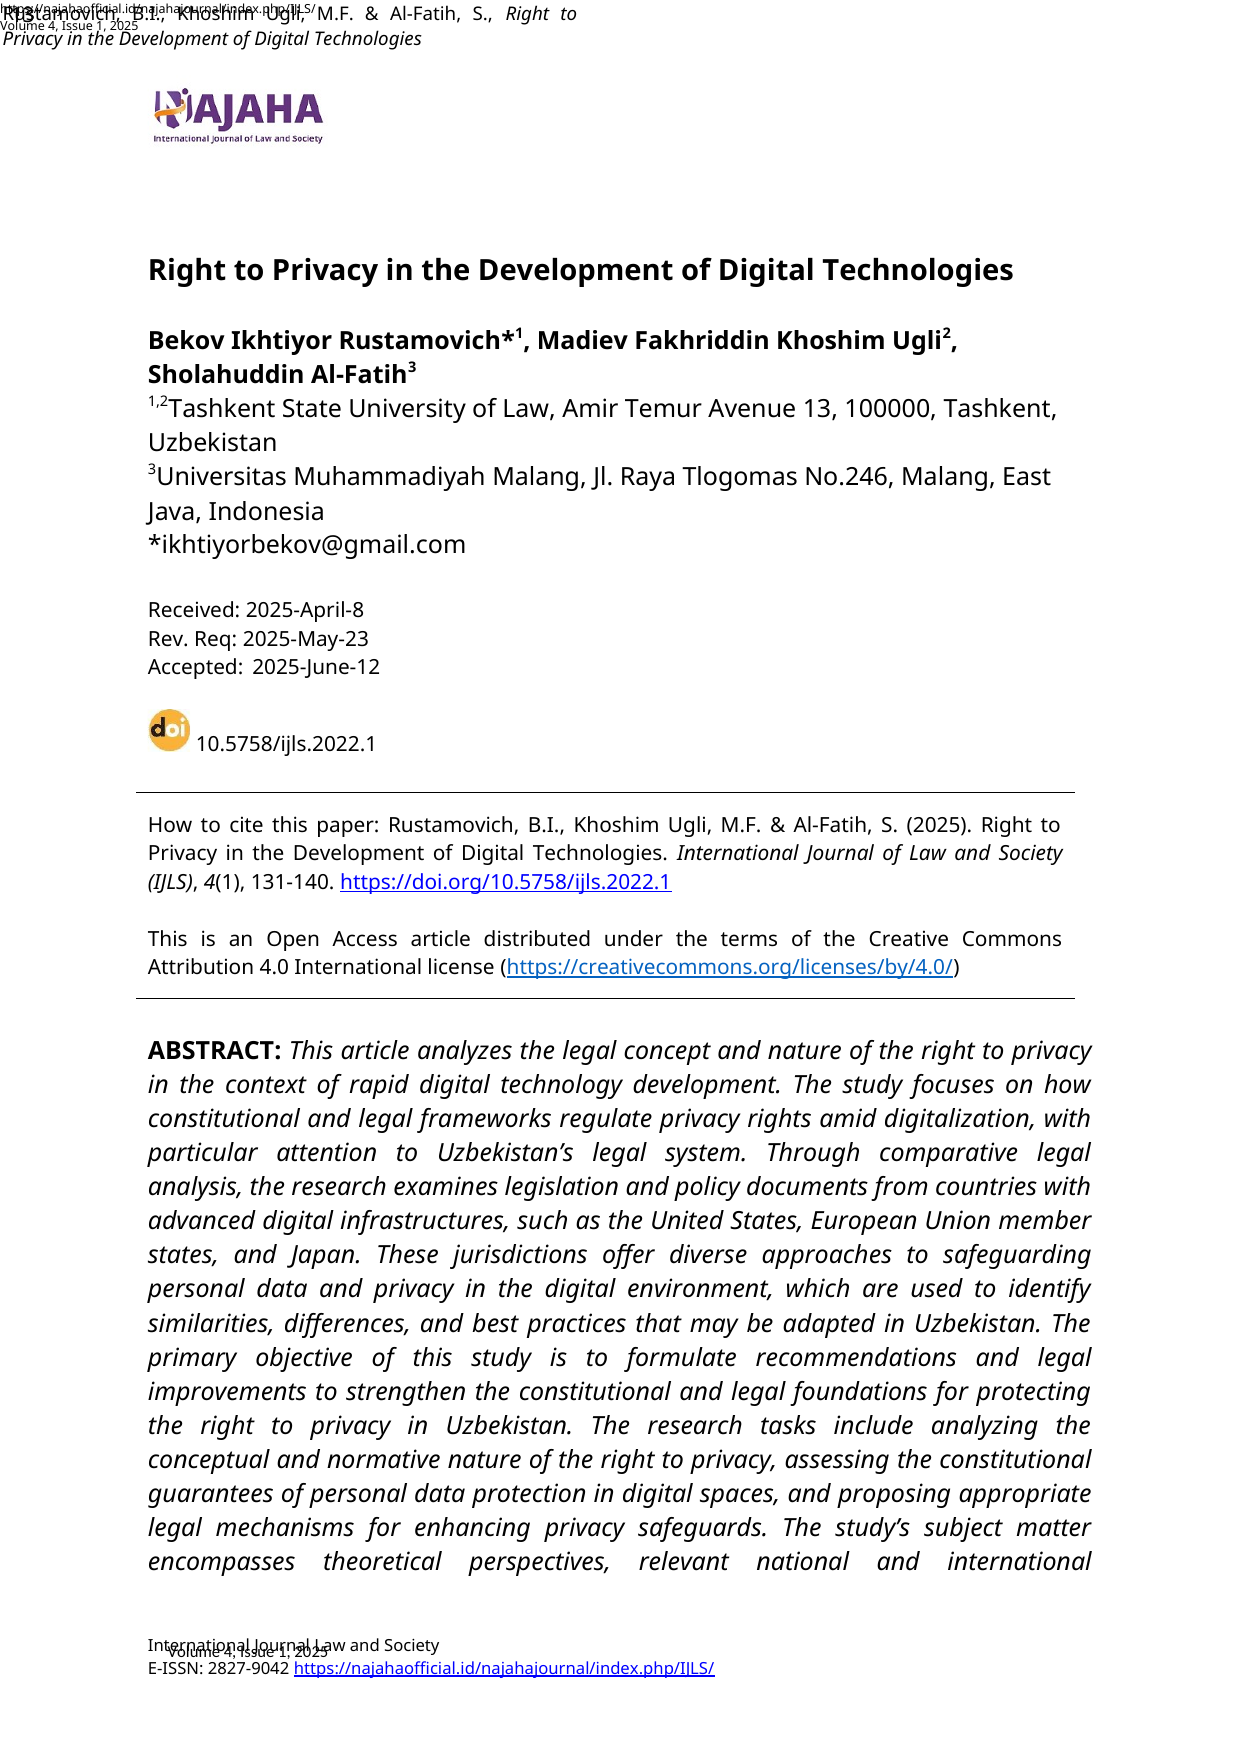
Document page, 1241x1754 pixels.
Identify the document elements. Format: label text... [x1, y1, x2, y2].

text 10.5758/ijls.2022.1 [148, 709, 1016, 758]
table_header How to cite this paper: Rustamovich, B.I., Khoshim Ugli, M.F. & Al-Fatih, S. (2025). Right to Privacy in the Development of Digital Technologies. International Journal of Law and Society (IJLS), 4(1), 131-140. https://doi.org/10.5758/ijls.2022.1 This is an Open Access article distributed under the terms of the Creative Commons Attribution 4.0 International license (https://creativecommons.org/licenses/by/4.0/) [136, 793, 1074, 998]
text *ikhtiyorbekov@gmail.com [148, 527, 1092, 561]
text 1,2Tashkent State University of Law, Amir Temur Avenue 13, 100000, Tashkent, Uzbekistan [148, 391, 1092, 459]
picture [147, 75, 328, 158]
text Bekov Ikhtiyor Rustamovich*1, Madiev Fakhriddin Khoshim Ugli2, Sholahuddin Al-Fatih3 [148, 323, 1092, 391]
picture [147, 709, 191, 752]
text Accepted: 2025-June-12 [148, 652, 1016, 681]
text Rev. Req: 2025-May-23 [148, 624, 1016, 652]
text Right to Privacy in the Development of Digital Technologies [148, 249, 1092, 289]
text 3Universitas Muhammadiyah Malang, Jl. Raya Tlogomas No.246, Malang, East Java, Indonesia [148, 459, 1092, 527]
text Received: 2025-April-8 [148, 595, 1016, 624]
